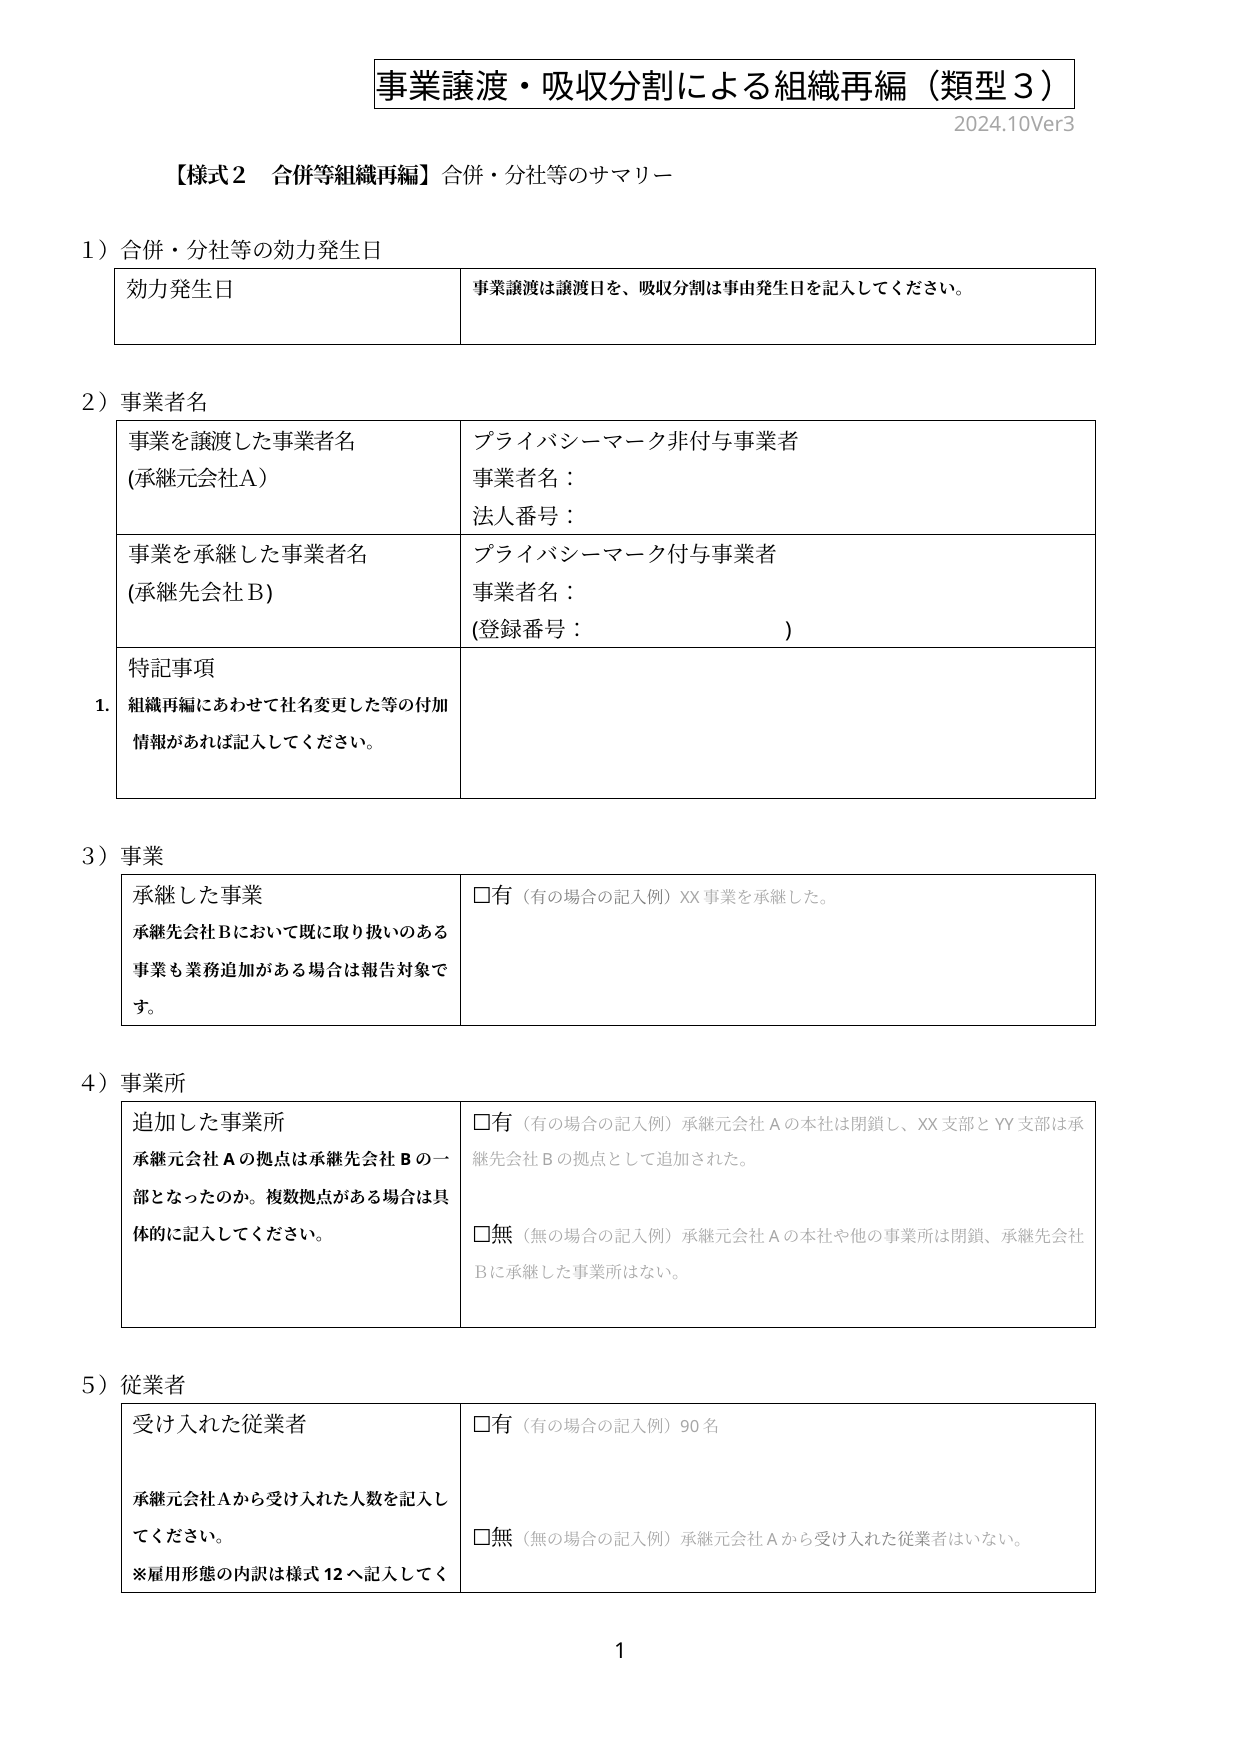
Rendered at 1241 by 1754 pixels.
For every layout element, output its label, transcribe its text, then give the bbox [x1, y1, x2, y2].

text ４）事業所 [77, 1064, 1075, 1101]
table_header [122, 1404, 460, 1592]
table_header 事業譲渡は譲渡日を、吸収分割は事由発生日を記入してください。 [461, 269, 1095, 344]
text ３）事業 [77, 837, 1075, 874]
table_header プライバシーマーク非付与事業者 事業者名： 法人番号： [461, 421, 1095, 533]
table_cell プライバシーマーク付与事業者 事業者名： (登録番号： ) [461, 535, 1095, 647]
table_cell [461, 648, 1095, 798]
text ２）事業者名 [77, 382, 1075, 420]
table_header 効力発生日 [115, 269, 460, 344]
text 【様式２ 合併等組織再編】合併・分社等のサマリー [165, 155, 1075, 193]
text １）合併・分社等の効力発生日 [77, 230, 1075, 268]
table_cell 特記事項 組織再編にあわせて社名変更した等の付加情報があれば記入してください。 [117, 648, 460, 798]
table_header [461, 1404, 1095, 1592]
table_header 追加した事業所 承継元会社Aの拠点は承継先会社Bの一部となったのか。複数拠点がある場合は具体的に記入してください。 [122, 1102, 460, 1327]
table_cell 事業を承継した事業者名 (承継先会社Ｂ) [117, 535, 460, 647]
text ５）従業者 [77, 1366, 1075, 1403]
table_header 承継した事業 承継先会社Ｂにおいて既に取り扱いのある事業も業務追加がある場合は報告対象です。 [122, 875, 460, 1025]
table_header 有（有の場合の記入例）承継元会社Aの本社は閉鎖し、XX支部とYY支部は承継先会社Bの拠点として追加された。 無（無の場合の記入例）承継元会社Aの本社や他の事業所は閉鎖、承継先会社Ｂに承継した事業所はない。 [461, 1102, 1095, 1327]
table_header 有（有の場合の記入例）XX事業を承継した。 [461, 875, 1095, 1025]
table_header 事業を譲渡した事業者名 (承継元会社Ａ） [117, 421, 460, 533]
